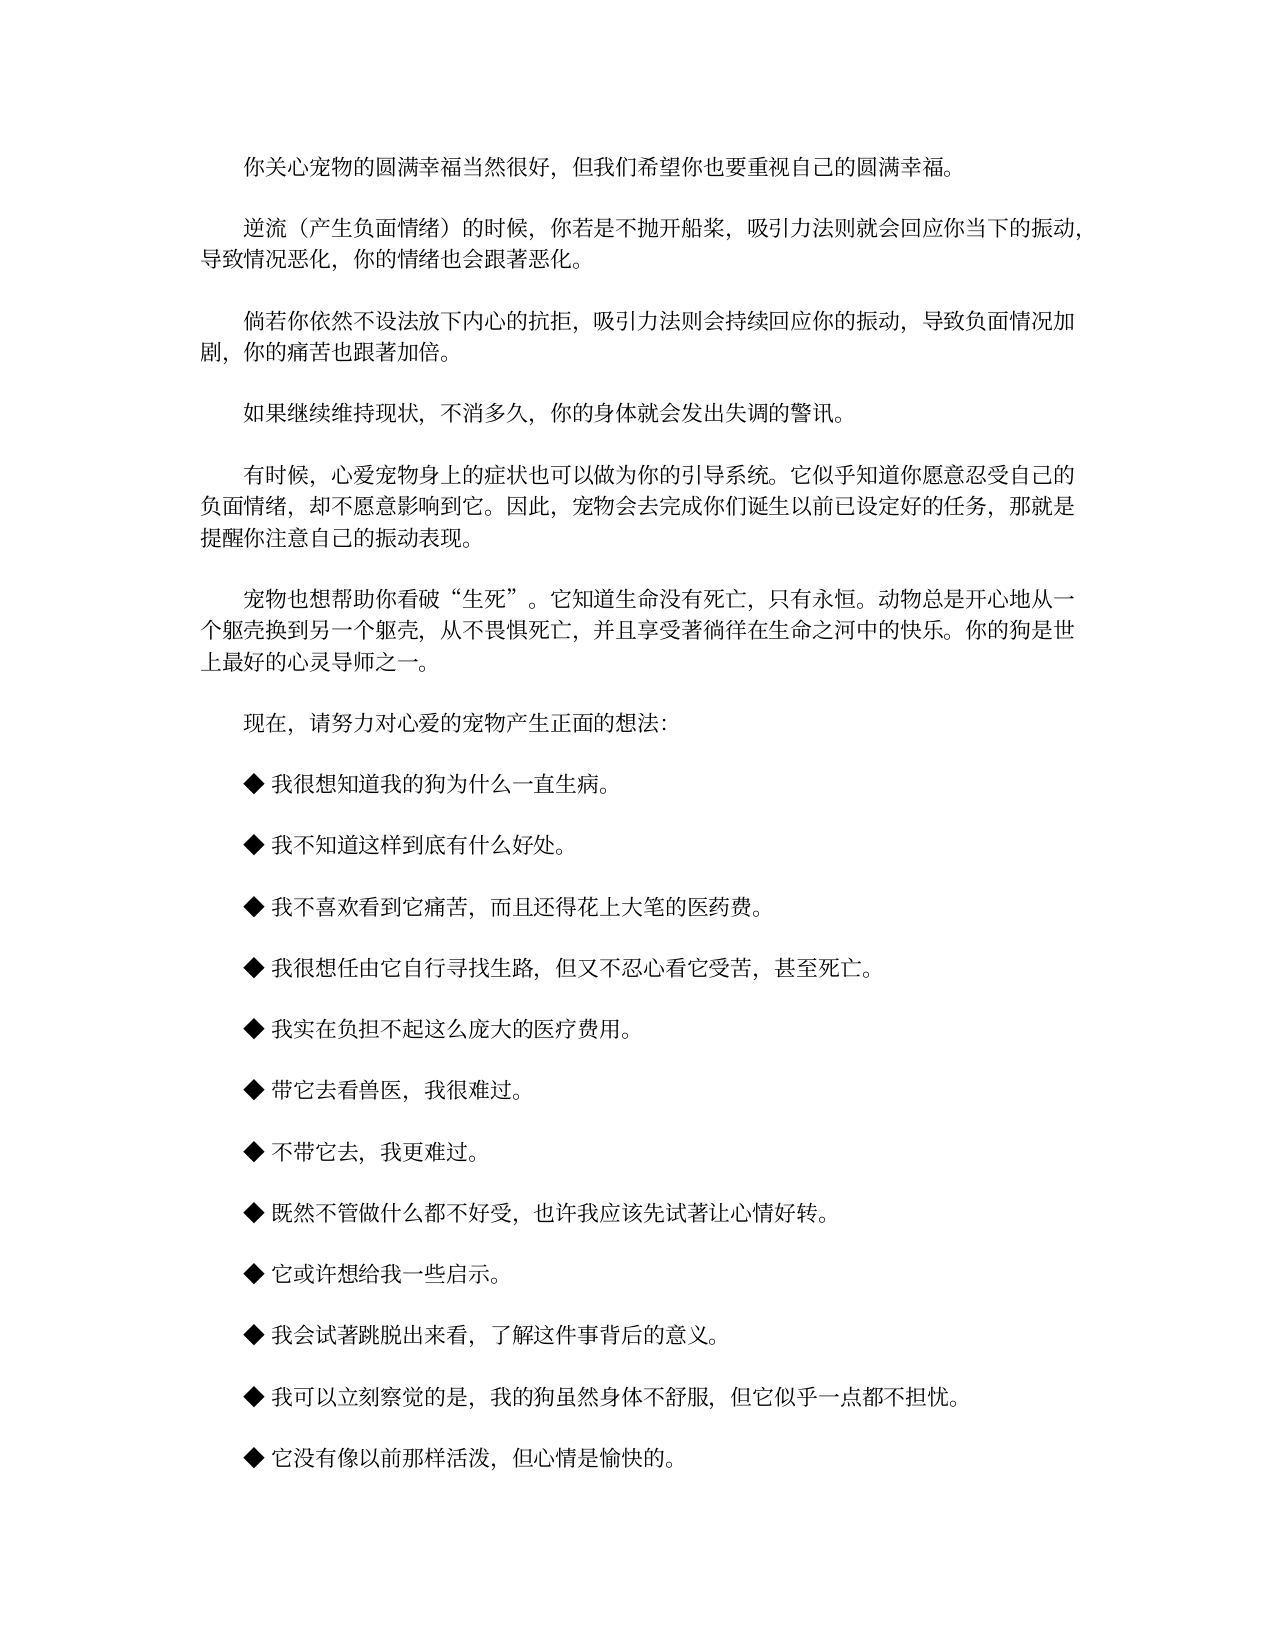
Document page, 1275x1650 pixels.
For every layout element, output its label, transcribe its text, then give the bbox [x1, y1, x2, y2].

text 如果继续维持现状，不消多久，你的身体就会发出失调的警讯。 [200, 397, 1075, 428]
text 宠物也想帮助你看破“生死”。它知道生命没有死亡，只有永恒。动物总是开心地从一个躯壳换到另一个躯壳，从不畏惧死亡，并且享受著徜徉在生命之河中的快乐。你的狗是世上最好的心灵导师之一。 [200, 582, 1075, 676]
text ◆ 带它去看兽医，我很难过。 [200, 1074, 1075, 1105]
text 你关心宠物的圆满幸福当然很好，但我们希望你也要重视自己的圆满幸福。 [200, 150, 1075, 181]
text ◆ 我会试著跳脱出来看，了解这件事背后的意义。 [200, 1319, 1075, 1350]
text ◆ 我可以立刻察觉的是，我的狗虽然身体不舒服，但它似乎一点都不担忧。 [200, 1380, 1075, 1411]
text 倘若你依然不设法放下内心的抗拒，吸引力法则会持续回应你的振动，导致负面情况加剧，你的痛苦也跟著加倍。 [200, 304, 1075, 367]
text ◆ 既然不管做什么都不好受，也许我应该先试著让心情好转。 [200, 1196, 1075, 1228]
text ◆ 我很想知道我的狗为什么一直生病。 [200, 767, 1075, 799]
text ◆ 我实在负担不起这么庞大的医疗费用。 [200, 1012, 1075, 1044]
text 现在，请努力对心爱的宠物产生正面的想法： [200, 706, 1075, 738]
text 逆流（产生负面情绪）的时候，你若是不抛开船桨，吸引力法则就会回应你当下的振动，导致情况恶化，你的情绪也会跟著恶化。 [200, 211, 1075, 274]
text ◆ 我很想任由它自行寻找生路，但又不忍心看它受苦，甚至死亡。 [200, 951, 1075, 983]
text 有时候，心爱宠物身上的症状也可以做为你的引导系统。它似乎知道你愿意忍受自己的负面情绪，却不愿意影响到它。因此，宠物会去完成你们诞生以前已设定好的任务，那就是提醒你注意自己的振动表现。 [200, 458, 1075, 552]
text ◆ 我不喜欢看到它痛苦，而且还得花上大笔的医药费。 [200, 890, 1075, 921]
text ◆ 不带它去，我更难过。 [200, 1135, 1075, 1166]
text ◆ 我不知道这样到底有什么好处。 [200, 829, 1075, 860]
text ◆ 它没有像以前那样活泼，但心情是愉快的。 [200, 1441, 1075, 1473]
text ◆ 它或许想给我一些启示。 [200, 1257, 1075, 1289]
